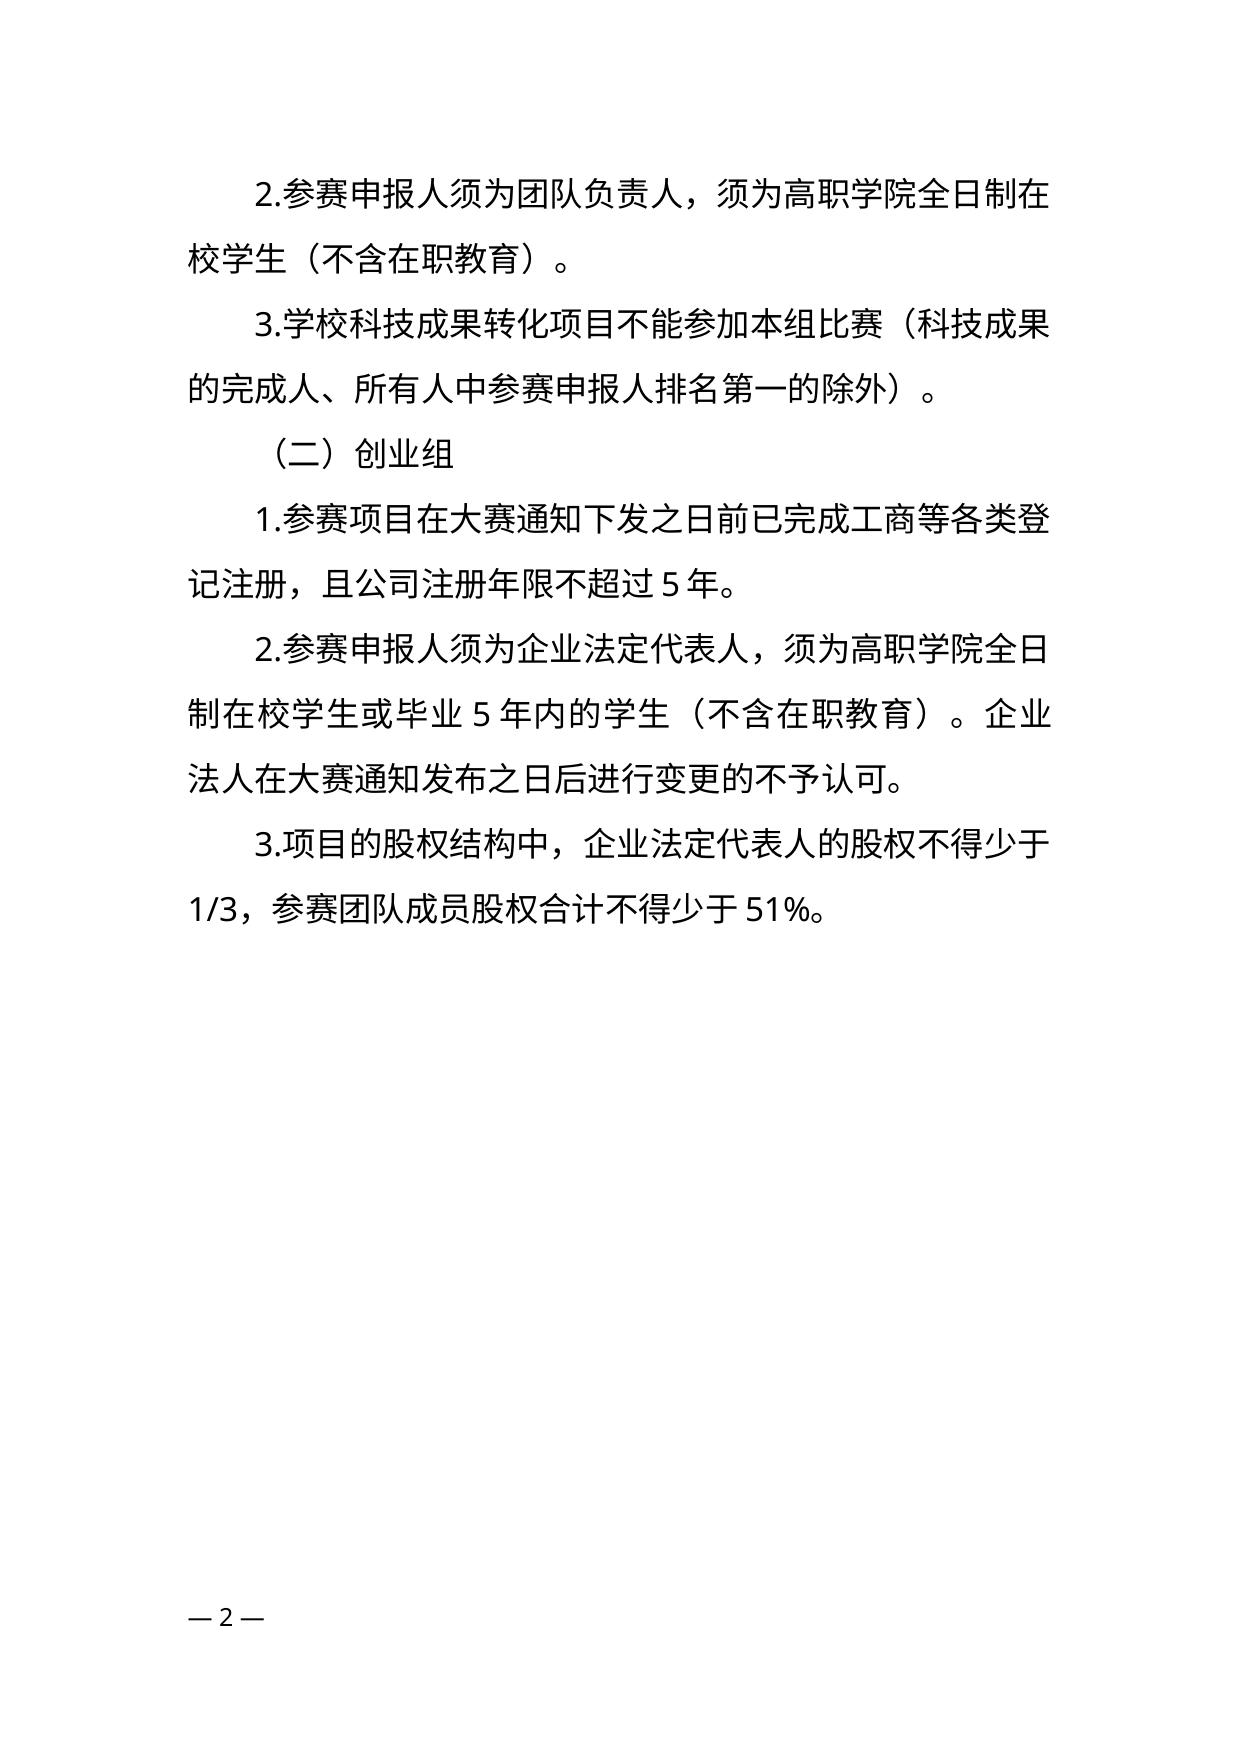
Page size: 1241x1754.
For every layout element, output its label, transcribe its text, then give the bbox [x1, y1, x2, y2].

text （二）创业组 [187, 420, 1053, 485]
text 2.参赛申报人须为企业法定代表人，须为高职学院全日制在校学生或毕业5年内的学生（不含在职教育）。企业法人在大赛通知发布之日后进行变更的不予认可。 [187, 615, 1053, 810]
text 2.参赛申报人须为团队负责人，须为高职学院全日制在校学生（不含在职教育）。 [187, 160, 1053, 290]
text 1.参赛项目在大赛通知下发之日前已完成工商等各类登记注册，且公司注册年限不超过5年。 [187, 485, 1053, 615]
text 3.学校科技成果转化项目不能参加本组比赛（科技成果的完成人、所有人中参赛申报人排名第一的除外）。 [187, 290, 1053, 420]
text 3.项目的股权结构中，企业法定代表人的股权不得少于1/3，参赛团队成员股权合计不得少于51%。 [187, 810, 1053, 940]
